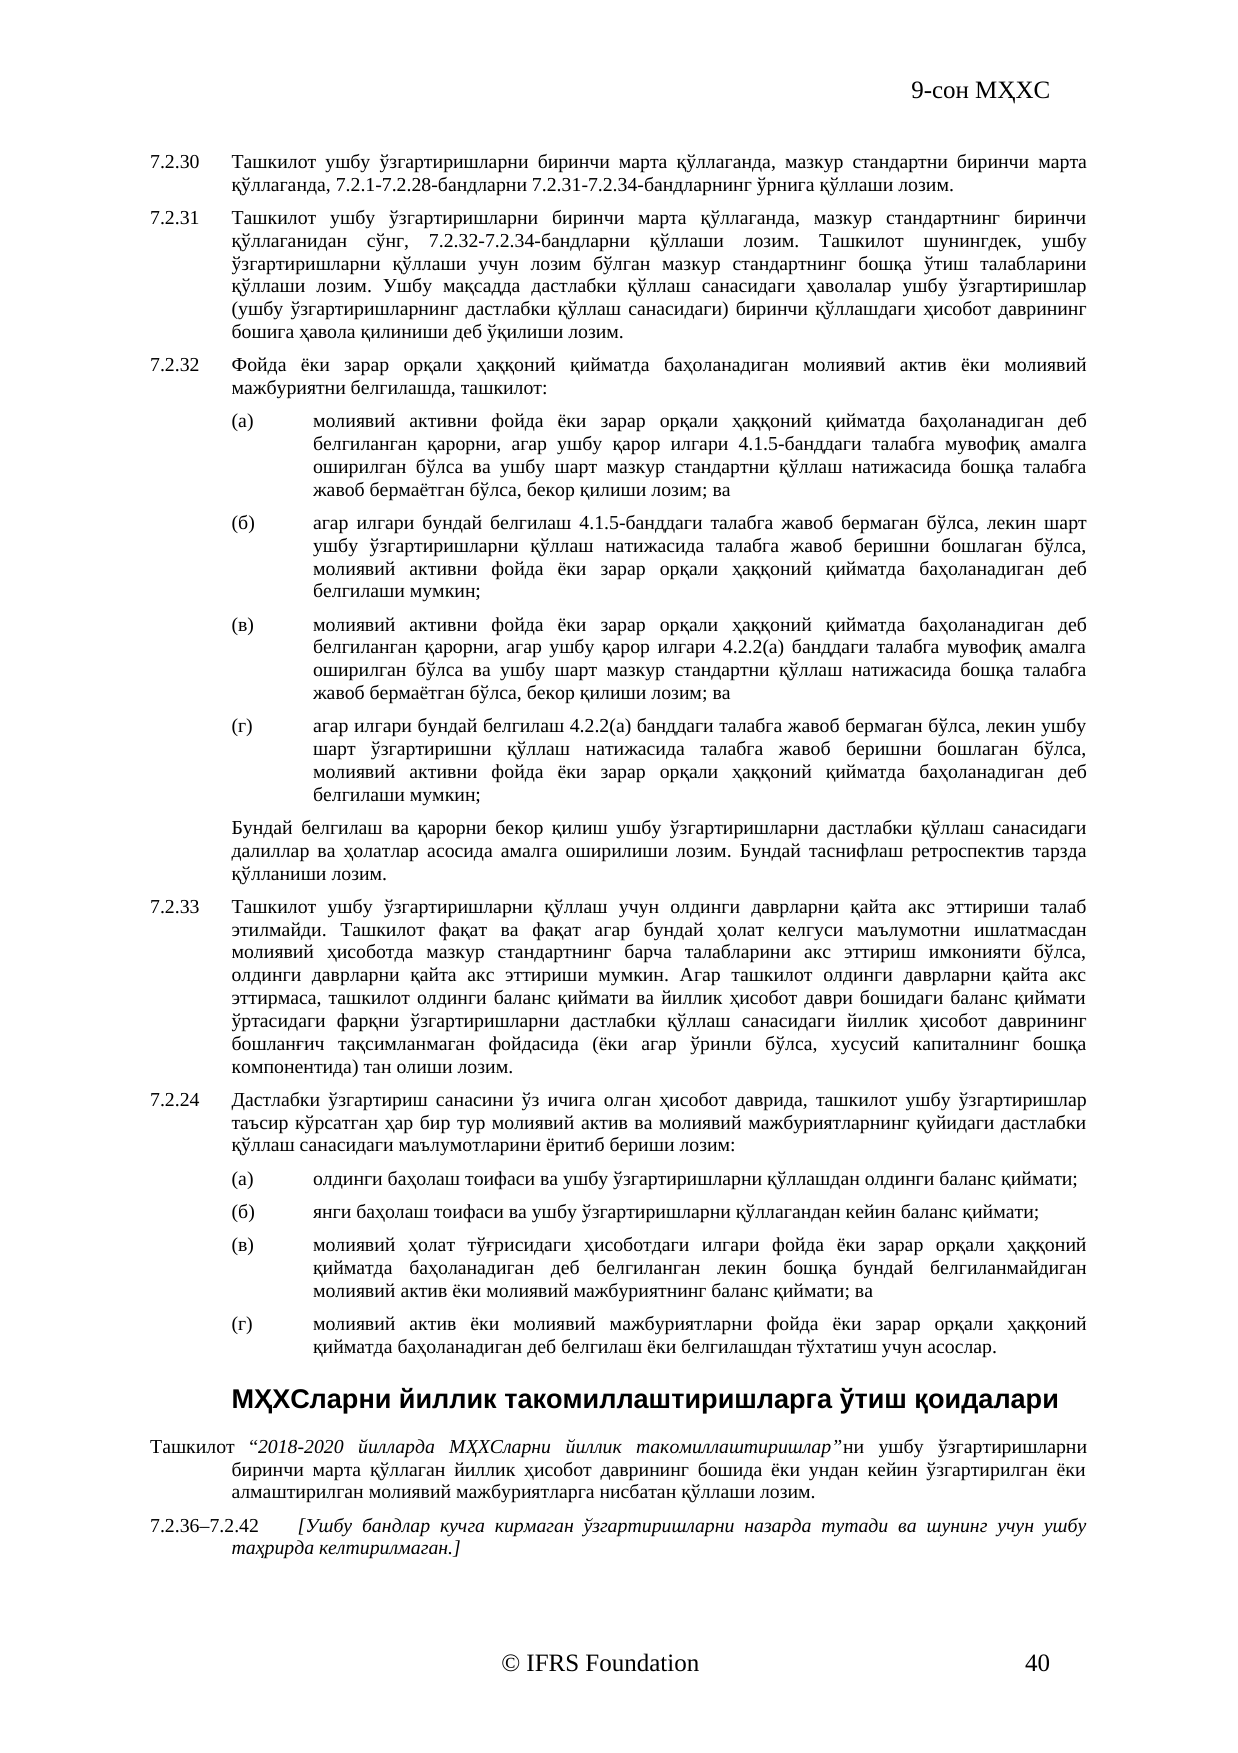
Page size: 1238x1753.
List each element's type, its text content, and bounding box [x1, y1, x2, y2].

text (в) молиявий активни фойда ёки зарар орқали ҳаққоний қийматда баҳоланадиган деб белгиланган қарорни, агар ушбу қарор илгари 4.2.2(а) банддаги талабга мувофиқ амалга оширилган бўлса ва ушбу шарт мазкур стандартни қўллаш натижасида бошқа талабга жавоб бермаётган бўлса, бекор қилиши лозим; ва [231, 613, 1087, 704]
text 7.2.31 Ташкилот ушбу ўзгартиришларни биринчи марта қўллаганда, мазкур стандартнинг биринчи қўллаганидан сўнг, 7.2.32-7.2.34-бандларни қўллаши лозим. Ташкилот шунингдек, ушбу ўзгартиришларни қўллаши учун лозим бўлган мазкур стандартнинг бошқа ўтиш талабларини қўллаши лозим. Ушбу мақсадда дастлабки қўллаш санасидаги ҳаволалар ушбу ўзгартиришлар (ушбу ўзгартиришларнинг дастлабки қўллаш санасидаги) биринчи қўллашдаги ҳисобот даврининг бошига ҳавола қилиниши деб ўқилиши лозим. [150, 206, 1087, 343]
text МҲХСларни йиллик такомиллаштиришларга ўтиш қоидалари [231, 1383, 1087, 1414]
text (а) молиявий активни фойда ёки зарар орқали ҳаққоний қийматда баҳоланадиган деб белгиланган қарорни, агар ушбу қарор илгари 4.1.5-банддаги талабга мувофиқ амалга оширилган бўлса ва ушбу шарт мазкур стандартни қўллаш натижасида бошқа талабга жавоб бермаётган бўлса, бекор қилиши лозим; ва [231, 409, 1087, 501]
text 7.2.33 Ташкилот ушбу ўзгартиришларни қўллаш учун олдинги даврларни қайта акс эттириши талаб этилмайди. Ташкилот фақат ва фақат агар бундай ҳолат келгуси маълумотни ишлатмасдан молиявий ҳисоботда мазкур стандартнинг барча талабларини акс эттириш имконияти бўлса, олдинги даврларни қайта акс эттириши мумкин. Агар ташкилот олдинги даврларни қайта акс эттирмаса, ташкилот олдинги баланс қиймати ва йиллик ҳисобот даври бошидаги баланс қиймати ўртасидаги фарқни ўзгартиришларни дастлабки қўллаш санасидаги йиллик ҳисобот даврининг бошланғич тақсимланмаган фойдасида (ёки агар ўринли бўлса, хусусий капиталнинг бошқа компонентида) тан олиши лозим. [150, 895, 1087, 1077]
text 7.2.36–7.2.42 [Ушбу бандлар кучга кирмаган ўзгартиришларни назарда тутади ва шунинг учун ушбу таҳрирда келтирилмаган.] [150, 1513, 1087, 1559]
text (б) янги баҳолаш тоифаси ва ушбу ўзгартиришларни қўллагандан кейин баланс қиймати; [231, 1200, 1087, 1223]
text (б) агар илгари бундай белгилаш 4.1.5-банддаги талабга жавоб бермаган бўлса, лекин шарт ушбу ўзгартиришларни қўллаш натижасида талабга жавоб беришни бошлаган бўлса, молиявий активни фойда ёки зарар орқали ҳаққоний қийматда баҳоланадиган деб белгилаши мумкин; [231, 511, 1087, 602]
text Бундай белгилаш ва қарорни бекор қилиш ушбу ўзгартиришларни дастлабки қўллаш санасидаги далиллар ва ҳолатлар асосида амалга оширилиши лозим. Бундай таснифлаш ретроспектив тарзда қўлланиши лозим. [231, 816, 1087, 884]
text (г) молиявий актив ёки молиявий мажбуриятларни фойда ёки зарар орқали ҳаққоний қийматда баҳоланадиган деб белгилаш ёки белгилашдан тўхтатиш учун асослар. [231, 1312, 1087, 1358]
text Ташкилот “2018-2020 йилларда МҲХСларни йиллик такомиллаштиришлар”ни ушбу ўзгартиришларни биринчи марта қўллаган йиллик ҳисобот даврининг бошида ёки ундан кейин ўзгартирилган ёки алмаштирилган молиявий мажбуриятларга нисбатан қўллаши лозим. [150, 1435, 1087, 1503]
text 7.2.24 Дастлабки ўзгартириш санасини ўз ичига олган ҳисобот даврида, ташкилот ушбу ўзгартиришлар таъсир кўрсатган ҳар бир тур молиявий актив ва молиявий мажбуриятларнинг қуйидаги дастлабки қўллаш санасидаги маълумотларини ёритиб бериши лозим: [150, 1088, 1087, 1156]
text (а) олдинги баҳолаш тоифаси ва ушбу ўзгартиришларни қўллашдан олдинги баланс қиймати; [231, 1167, 1087, 1189]
text (в) молиявий ҳолат тўғрисидаги ҳисоботдаги илгари фойда ёки зарар орқали ҳаққоний қийматда баҳоланадиган деб белгиланган лекин бошқа бундай белгиланмайдиган молиявий актив ёки молиявий мажбуриятнинг баланс қиймати; ва [231, 1233, 1087, 1302]
text 7.2.30 Ташкилот ушбу ўзгартиришларни биринчи марта қўллаганда, мазкур стандартни биринчи марта қўллаганда, 7.2.1-7.2.28-бандларни 7.2.31-7.2.34-бандларнинг ўрнига қўллаши лозим. [150, 150, 1087, 196]
text 7.2.32 Фойда ёки зарар орқали ҳаққоний қийматда баҳоланадиган молиявий актив ёки молиявий мажбуриятни белгилашда, ташкилот: [150, 353, 1087, 399]
text (г) агар илгари бундай белгилаш 4.2.2(а) банддаги талабга жавоб бермаган бўлса, лекин ушбу шарт ўзгартиришни қўллаш натижасида талабга жавоб беришни бошлаган бўлса, молиявий активни фойда ёки зарар орқали ҳаққоний қийматда баҳоланадиган деб белгилаши мумкин; [231, 714, 1087, 806]
